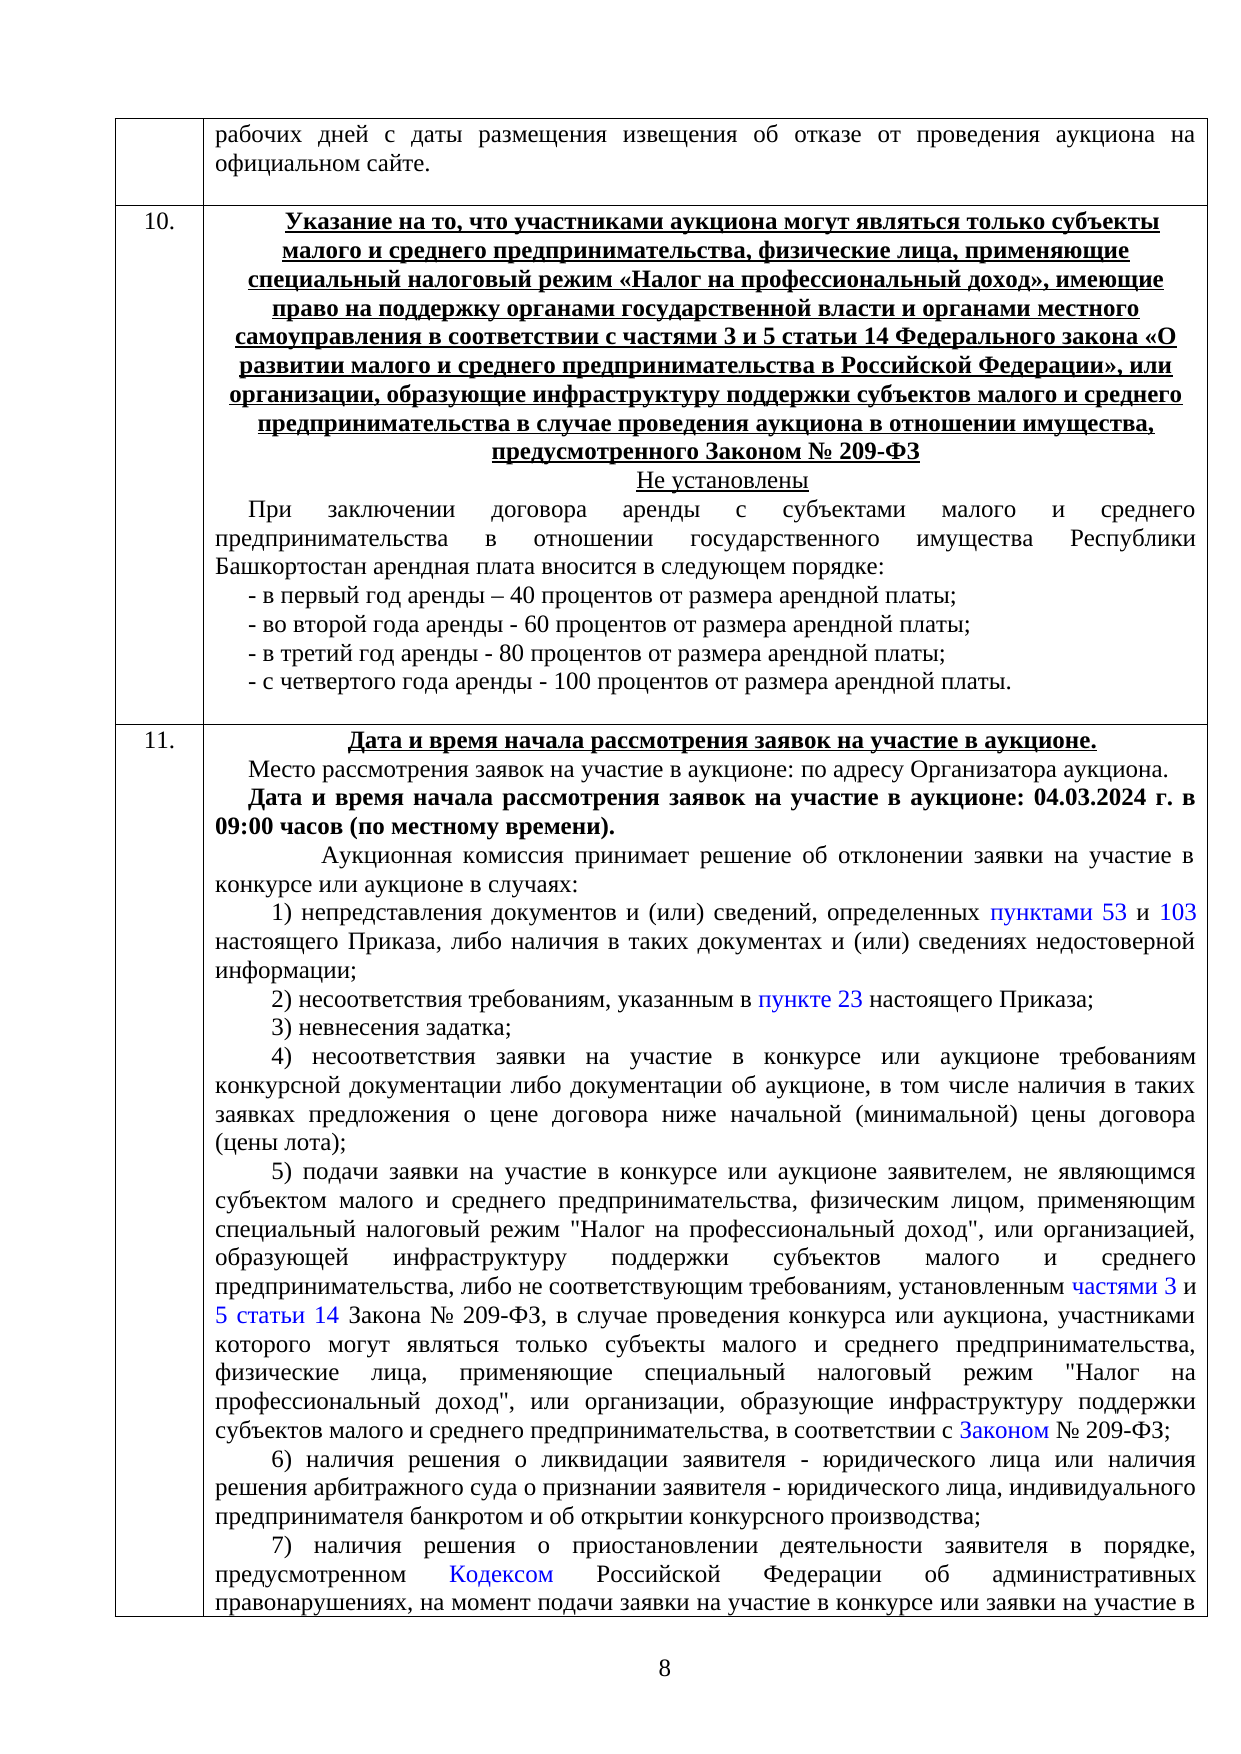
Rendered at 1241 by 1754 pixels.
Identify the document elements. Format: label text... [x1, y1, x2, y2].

table_cell Указание на то, что участниками аукциона могут являться только субъекты малого и среднего предпринимательства, физические лица, применяющие специальный налоговый режим «Налог на профессиональный доход», имеющие право на поддержку органами государственной власти и органами местного самоуправления в соответствии с частями 3 и 5 статьи 14 Федерального закона «О развитии малого и среднего предпринимательства в Российской Федерации», или организации, образующие инфраструктуру поддержки субъектов малого и среднего предпринимательства в случае проведения аукциона в отношении имущества, предусмотренного Законом № 209-ФЗ Не установлены При заключении договора аренды с субъектами малого и среднего предпринимательства в отношении государственного имущества Республики Башкортостан арендная плата вносится в следующем порядке: - в первый год аренды – 40 процентов от размера арендной платы; - во второй года аренды - 60 процентов от размера арендной платы; - в третий год аренды - 80 процентов от размера арендной платы; - с четвертого года аренды - 100 процентов от размера арендной платы. [204, 206, 1207, 724]
table_cell 9. [116, 119, 203, 205]
table_cell 11. [116, 725, 203, 1616]
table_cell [204, 119, 1207, 205]
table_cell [204, 725, 1207, 1616]
table_cell 10. [116, 206, 203, 724]
